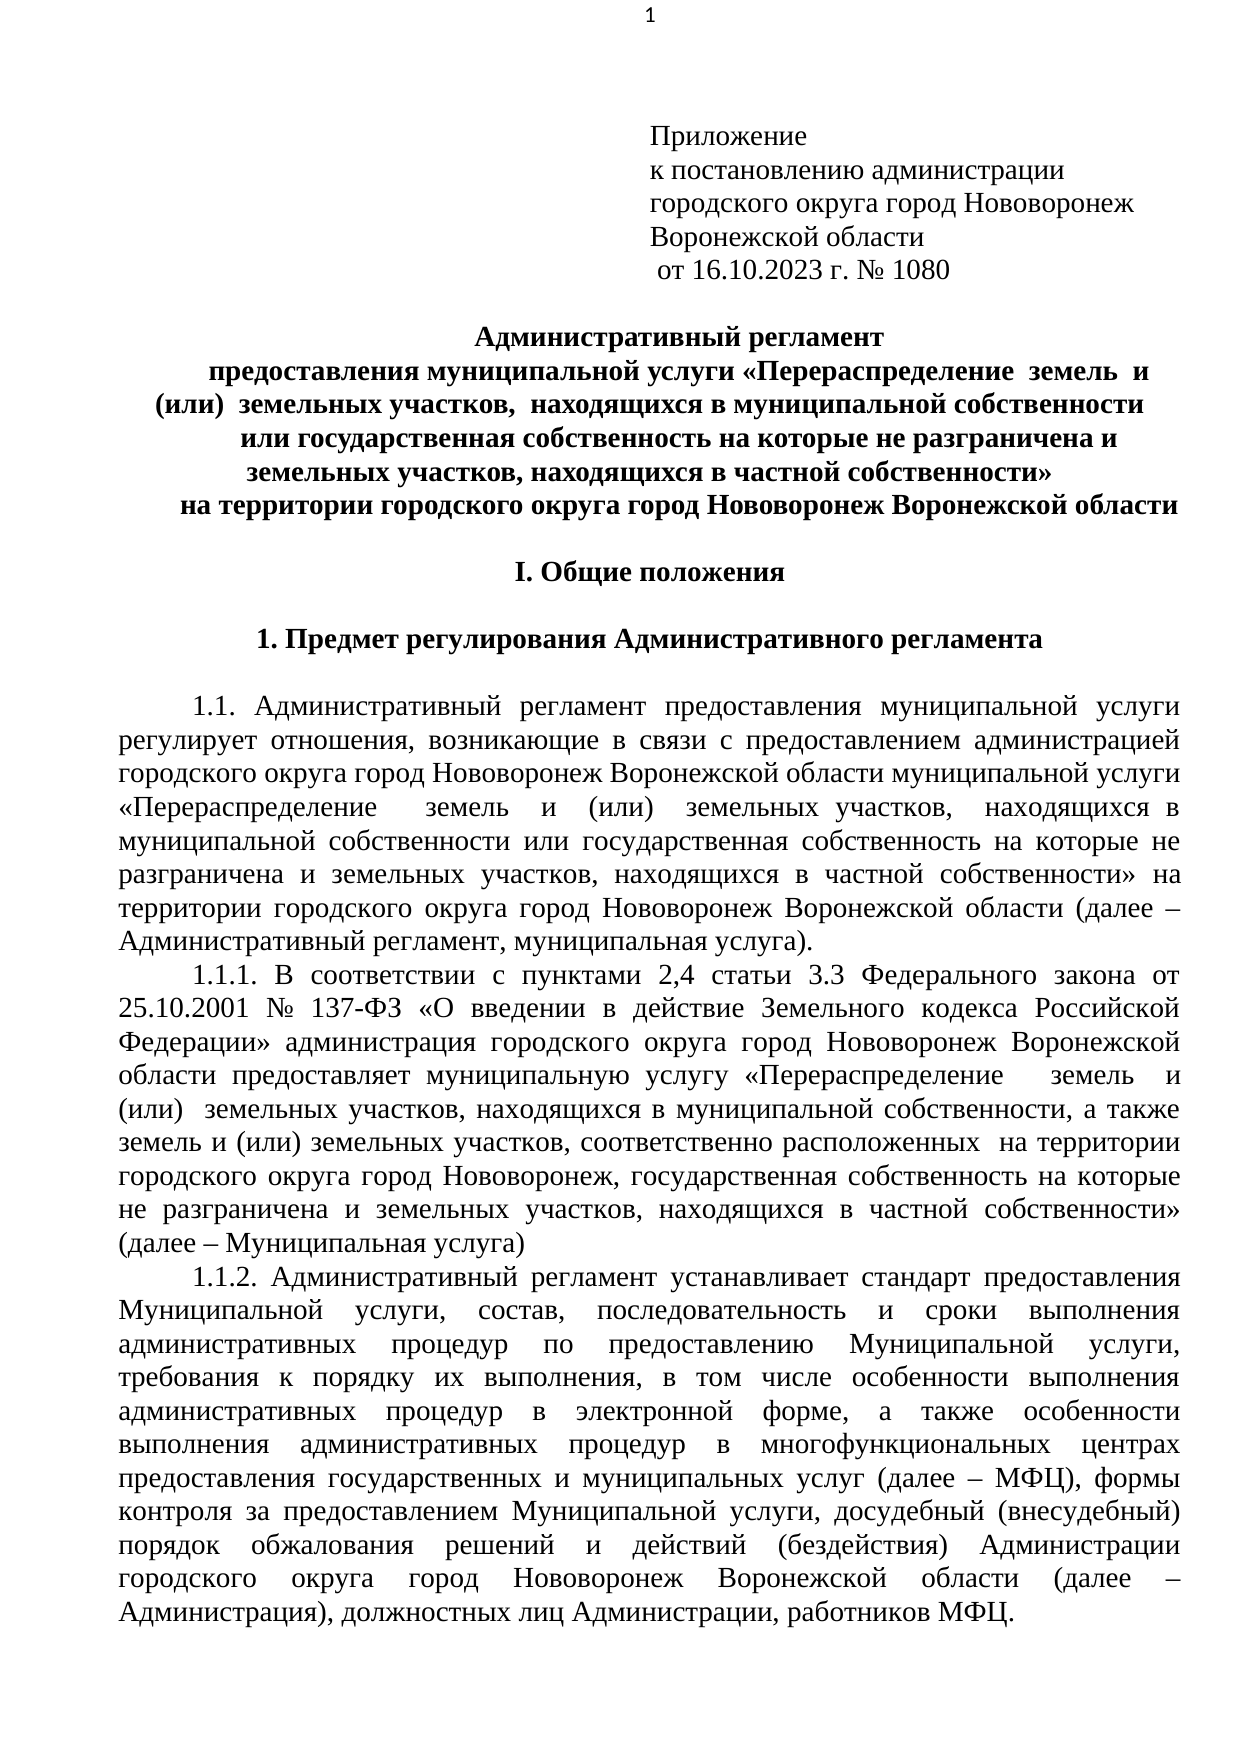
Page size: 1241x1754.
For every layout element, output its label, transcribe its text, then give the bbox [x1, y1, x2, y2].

text 1.1.1. В соответствии с пунктами 2,4 статьи 3.3 Федерального закона от 25.10.2001 № 137-ФЗ «О введении в действие Земельного кодекса Российской Федерации» администрация городского округа город Нововоронеж Воронежской области предоставляет муниципальную услугу «Перераспределение земель и (или) земельных участков, находящихся в муниципальной собственности, а также земель и (или) земельных участков, соответственно расположенных на территории городского округа город Нововоронеж, государственная собственность на которые не разграничена и земельных участков, находящихся в частной собственности» (далее – Муниципальная услуга) [118, 957, 1181, 1259]
title или государственная собственность на которые не разграничена и земельных участков, находящихся в частной собственности» [118, 420, 1181, 487]
text 1.1.2. Административный регламент устанавливает стандарт предоставления Муниципальной услуги, состав, последовательность и сроки выполнения административных процедур по предоставлению Муниципальной услуги, требования к порядку их выполнения, в том числе особенности выполнения административных процедур в электронной форме, а также особенности выполнения административных процедур в многофункциональных центрах предоставления государственных и муниципальных услуг (далее – МФЦ), формы контроля за предоставлением Муниципальной услуги, досудебный (внесудебный) порядок обжалования решений и действий (бездействия) Администрации городского округа город Нововоронеж Воронежской области (далее – Администрация), должностных лиц Администрации, работников МФЦ. [118, 1259, 1181, 1628]
text I. Общие положения [118, 554, 1181, 588]
title Административный регламент [118, 319, 1181, 353]
text от 16.10.2023 г. № 1080 [649, 252, 1181, 286]
title на территории городского округа город Нововоронеж Воронежской области [118, 487, 1181, 521]
text 1. Предмет регулирования Административного регламента [118, 621, 1181, 655]
text Воронежской области [649, 219, 1181, 252]
text к постановлению администрации [649, 152, 1181, 185]
text городского округа город Нововоронеж [649, 185, 1181, 219]
text 1.1. Административный регламент предоставления муниципальной услуги регулирует отношения, возникающие в связи с предоставлением администрацией городского округа город Нововоронеж Воронежской области муниципальной услуги «Перераспределение земель и (или) земельных участков, находящихся в муниципальной собственности или государственная собственность на которые не разграничена и земельных участков, находящихся в частной собственности» на территории городского округа город Нововоронеж Воронежской области (далее – Административный регламент, муниципальная услуга). [118, 688, 1181, 957]
text Приложение [649, 118, 1181, 152]
title предоставления муниципальной услуги «Перераспределение земель и (или) земельных участков, находящихся в муниципальной собственности [118, 353, 1181, 420]
